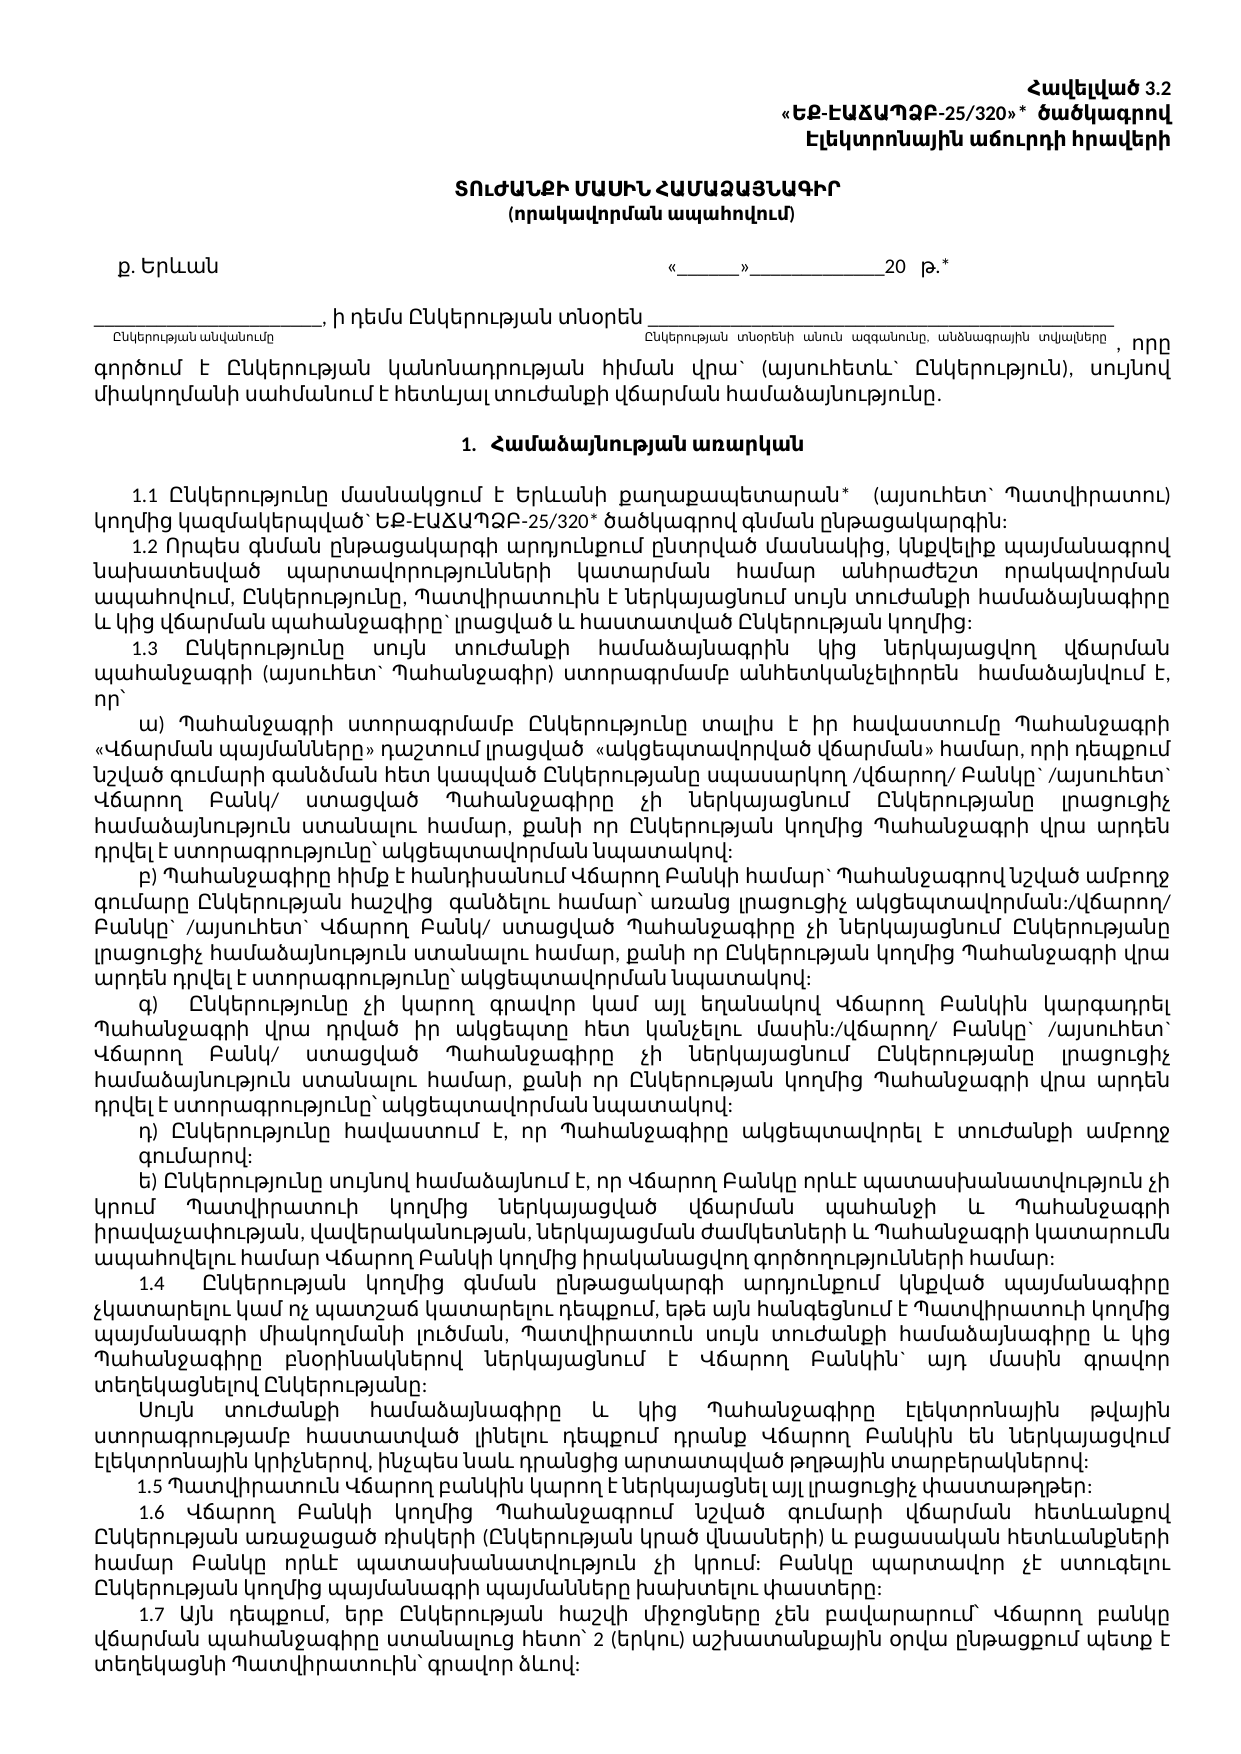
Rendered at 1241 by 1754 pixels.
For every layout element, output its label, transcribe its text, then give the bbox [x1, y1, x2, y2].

text Ընկերության անվանումը Ընկերության տնօրենի անուն ազգանունը, անձնագրային տվյալները , որը գործում է Ընկերության կանոնադրության հիման վրա` (այսուհետև` Ընկերություն), սույնով միակողմանի սահմանում է հետևյալ տուժանքի վճարման համաձայնությունը. [94, 330, 1171, 406]
text ______________________, ի դեմս Ընկերության տնօրեն _____________________________________________ [94, 304, 1171, 330]
text ե) Ընկերությունը սույնով համաձայնում է, որ Վճարող Բանկը որևէ պատասխանատվություն չի կրում Պատվիրատուի կողմից ներկայացված վճարման պահանջի և Պահանջագրի իրավաչափության, վավերականության, ներկայացման ժամկետների և Պահանջագրի կատարումն ապահովելու համար Վճարող Բանկի կողմից իրականացվող գործողությունների համար: [94, 1169, 1171, 1270]
text 1.1 Ընկերությունը մասնակցում է Երևանի քաղաքապետարան* (այսուհետ` Պատվիրատու) կողմից կազմակերպված` ԵՔ-ԷԱՃԱՊՁԲ-25/320* ծածկագրով գնման ընթացակարգին: [94, 482, 1171, 533]
text դ) Ընկերությունը հավաստում է, որ Պահանջագիրը ակցեպտավորել է տուժանքի ամբողջ գումարով: [138, 1118, 1171, 1169]
text ք. Երևան «______»_____________20 թ.* [94, 254, 1171, 279]
text 1.3 Ընկերությունը սույն տուժանքի համաձայնագրին կից ներկայացվող վճարման պահանջագրի (այսուհետ` Պահանջագիր) ստորագրմամբ անհետկանչելիորեն համաձայնվում է, որ՝ [94, 635, 1171, 711]
text 1. Համաձայնության առարկան [94, 432, 1171, 457]
text (որակավորման ապահովում) [94, 202, 1171, 225]
text 1.2 Որպես գնման ընթացակարգի արդյունքում ընտրված մասնակից, կնքվելիք պայմանագրով նախատեսված պարտավորությունների կատարման համար անհրաժեշտ որակավորման ապահովում, Ընկերությունը, Պատվիրատուին է ներկայացնում սույն տուժանքի համաձայնագիրը և կից վճարման պահանջագիրը` լրացված և հաստատված Ընկերության կողմից: [94, 533, 1171, 635]
text Հավելված 3.2 [94, 75, 1171, 100]
text 1.6 Վճարող Բանկի կողմից Պահանջագրում նշված գումարի վճարման հետևանքով Ընկերության առաջացած ռիսկերի (Ընկերության կրած վնասների) և բացասական հետևանքների համար Բանկը որևէ պատասխանատվություն չի կրում: Բանկը պարտավոր չէ ստուգելու Ընկերության կողմից պայմանագրի պայմանները խախտելու փաստերը: [94, 1499, 1171, 1601]
text 1.4 Ընկերության կողմից գնման ընթացակարգի արդյունքում կնքված պայմանագիրը չկատարելու կամ ոչ պատշաճ կատարելու դեպքում, եթե այն հանգեցնում է Պատվիրատուի կողմից պայմանագրի միակողմանի լուծման, Պատվիրատուն սույն տուժանքի համաձայնագիրը և կից Պահանջագիրը բնօրինակներով ներկայացնում է Վճարող Բանկին` այդ մասին գրավոր տեղեկացնելով Ընկերությանը: [94, 1270, 1171, 1397]
text ՏՈւԺԱՆՔԻ ՄԱՍԻՆ ՀԱՄԱՁԱՅՆԱԳԻՐ [94, 177, 1171, 202]
text բ) Պահանջագիրը հիմք է հանդիսանում Վճարող Բանկի համար` Պահանջագրով նշված ամբողջ գումարը Ընկերության հաշվից գանձելու համար՝ առանց լրացուցիչ ակցեպտավորման:/վճարող/ Բանկը` /այսուհետ` Վճարող Բանկ/ ստացված Պահանջագիրը չի ներկայացնում Ընկերությանը լրացուցիչ համաձայնություն ստանալու համար, քանի որ Ընկերության կողմից Պահանջագրի վրա արդեն դրվել է ստորագրությունը՝ ակցեպտավորման նպատակով: [94, 864, 1171, 991]
text 1.5 Պատվիրատուն Վճարող բանկին կարող է ներկայացնել այլ լրացուցիչ փաստաթղթեր: [94, 1474, 1171, 1499]
text 1.7 Այն դեպքում, երբ Ընկերության հաշվի միջոցները չեն բավարարում՝ Վճարող բանկը վճարման պահանջագիրը ստանալուց հետո՝ 2 (երկու) աշխատանքային օրվա ընթացքում պետք է տեղեկացնի Պատվիրատուին՝ գրավոր ձևով: [94, 1601, 1171, 1677]
text ա) Պահանջագրի ստորագրմամբ Ընկերությունը տալիս է իր հավաստումը Պահանջագրի «Վճարման պայմանները» դաշտում լրացված «ակցեպտավորված վճարման» համար, որի դեպքում նշված գումարի գանձման հետ կապված Ընկերությանը սպասարկող /վճարող/ Բանկը` /այսուհետ` Վճարող Բանկ/ ստացված Պահանջագիրը չի ներկայացնում Ընկերությանը լրացուցիչ համաձայնություն ստանալու համար, քանի որ Ընկերության կողմից Պահանջագրի վրա արդեն դրվել է ստորագրությունը՝ ակցեպտավորման նպատակով: [94, 711, 1171, 864]
text Սույն տուժանքի համաձայնագիրը և կից Պահանջագիրը էլեկտրոնային թվային ստորագրությամբ հաստատված լինելու դեպքում դրանք Վճարող Բանկին են ներկայացվում էլեկտրոնային կրիչներով, ինչպես նաև դրանցից արտատպված թղթային տարբերակներով: [94, 1397, 1171, 1474]
text գ) Ընկերությունը չի կարող գրավոր կամ այլ եղանակով Վճարող Բանկին կարգադրել Պահանջագրի վրա դրված իր ակցեպտը հետ կանչելու մասին:/վճարող/ Բանկը` /այսուհետ` Վճարող Բանկ/ ստացված Պահանջագիրը չի ներկայացնում Ընկերությանը լրացուցիչ համաձայնություն ստանալու համար, քանի որ Ընկերության կողմից Պահանջագրի վրա արդեն դրվել է ստորագրությունը՝ ակցեպտավորման նպատակով: [94, 991, 1171, 1118]
text Էլեկտրոնային աճուրդի հրավերի [94, 126, 1171, 151]
text «ԵՔ-ԷԱՃԱՊՁԲ-25/320»* ծածկագրով [94, 100, 1171, 126]
